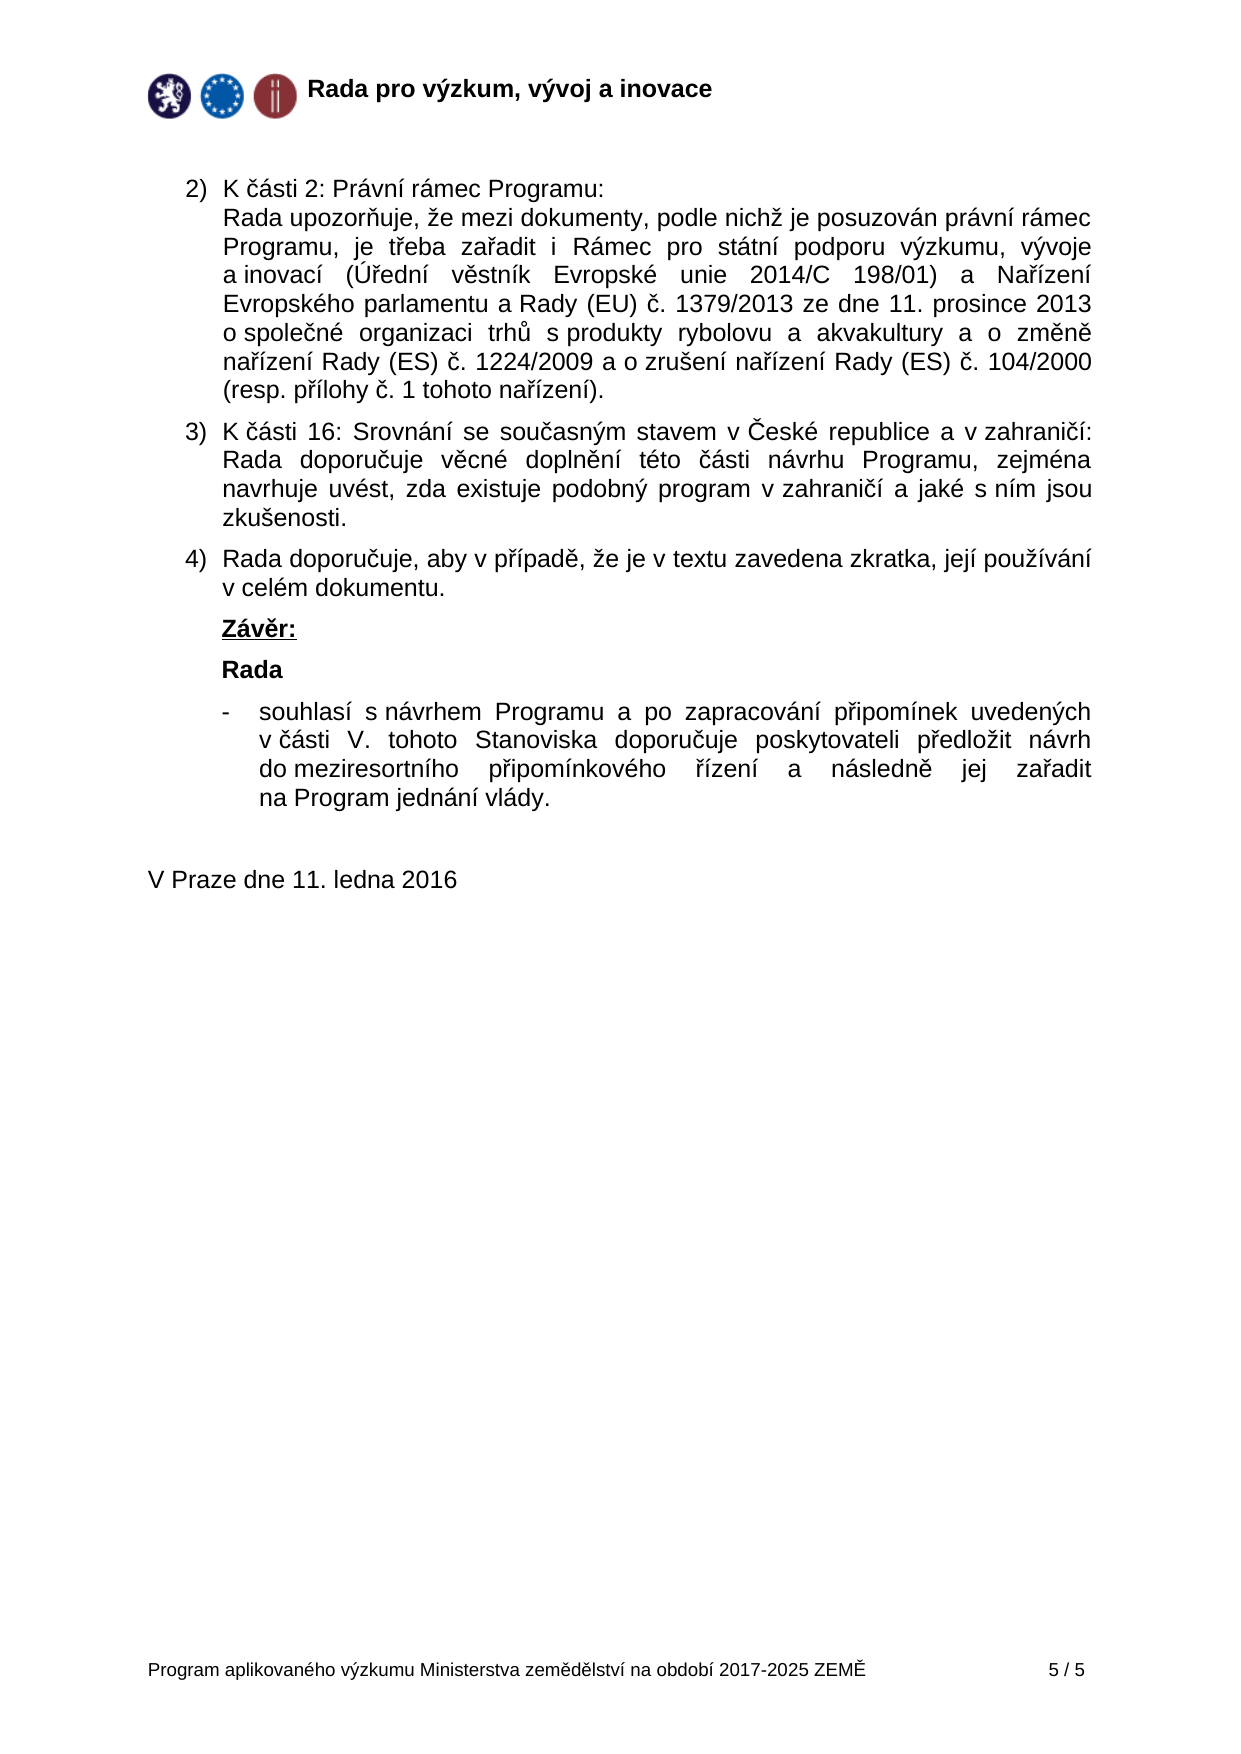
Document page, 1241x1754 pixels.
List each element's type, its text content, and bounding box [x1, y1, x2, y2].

text Rada [148, 655, 1093, 684]
list Rada upozorňuje, že mezi dokumenty, podle nichž je posuzován právní rámec Programu, je třeba zařadit i Rámec pro státní podporu výzkumu, vývoje a inovací (Úřední věstník Evropské unie 2014/C 198/01) a Nařízení Evropského parlamentu a Rady (EU) č. 1379/2013 ze dne 11. prosince 2013 o společné organizaci trhů s produkty rybolovu a akvakultury a o změně nařízení Rady (ES) č. 1224/2009 a o zrušení nařízení Rady (ES) č. 104/2000 (resp. přílohy č. 1 tohoto nařízení). [223, 203, 1093, 404]
text V Praze dne 11. ledna 2016 [148, 865, 1093, 894]
text Závěr: [148, 614, 1093, 643]
list Rada doporučuje, aby v případě, že je v textu zavedena zkratka, její používání v celém dokumentu. [185, 544, 1093, 601]
list K části 16: Srovnání se současným stavem v České republice a v zahraničí: Rada doporučuje věcné doplnění této části návrhu Programu, zejména navrhuje uvést, zda existuje podobný program v zahraničí a jaké s ním jsou zkušenosti. [185, 416, 1093, 531]
picture [147, 73, 298, 120]
list K části 2: Právní rámec Programu: [185, 174, 1093, 203]
list souhlasí s návrhem Programu a po zapracování připomínek uvedených v části V. tohoto Stanoviska doporučuje poskytovateli předložit návrh do meziresortního připomínkového řízení a následně jej zařadit na Program jednání vlády. [221, 696, 1093, 811]
